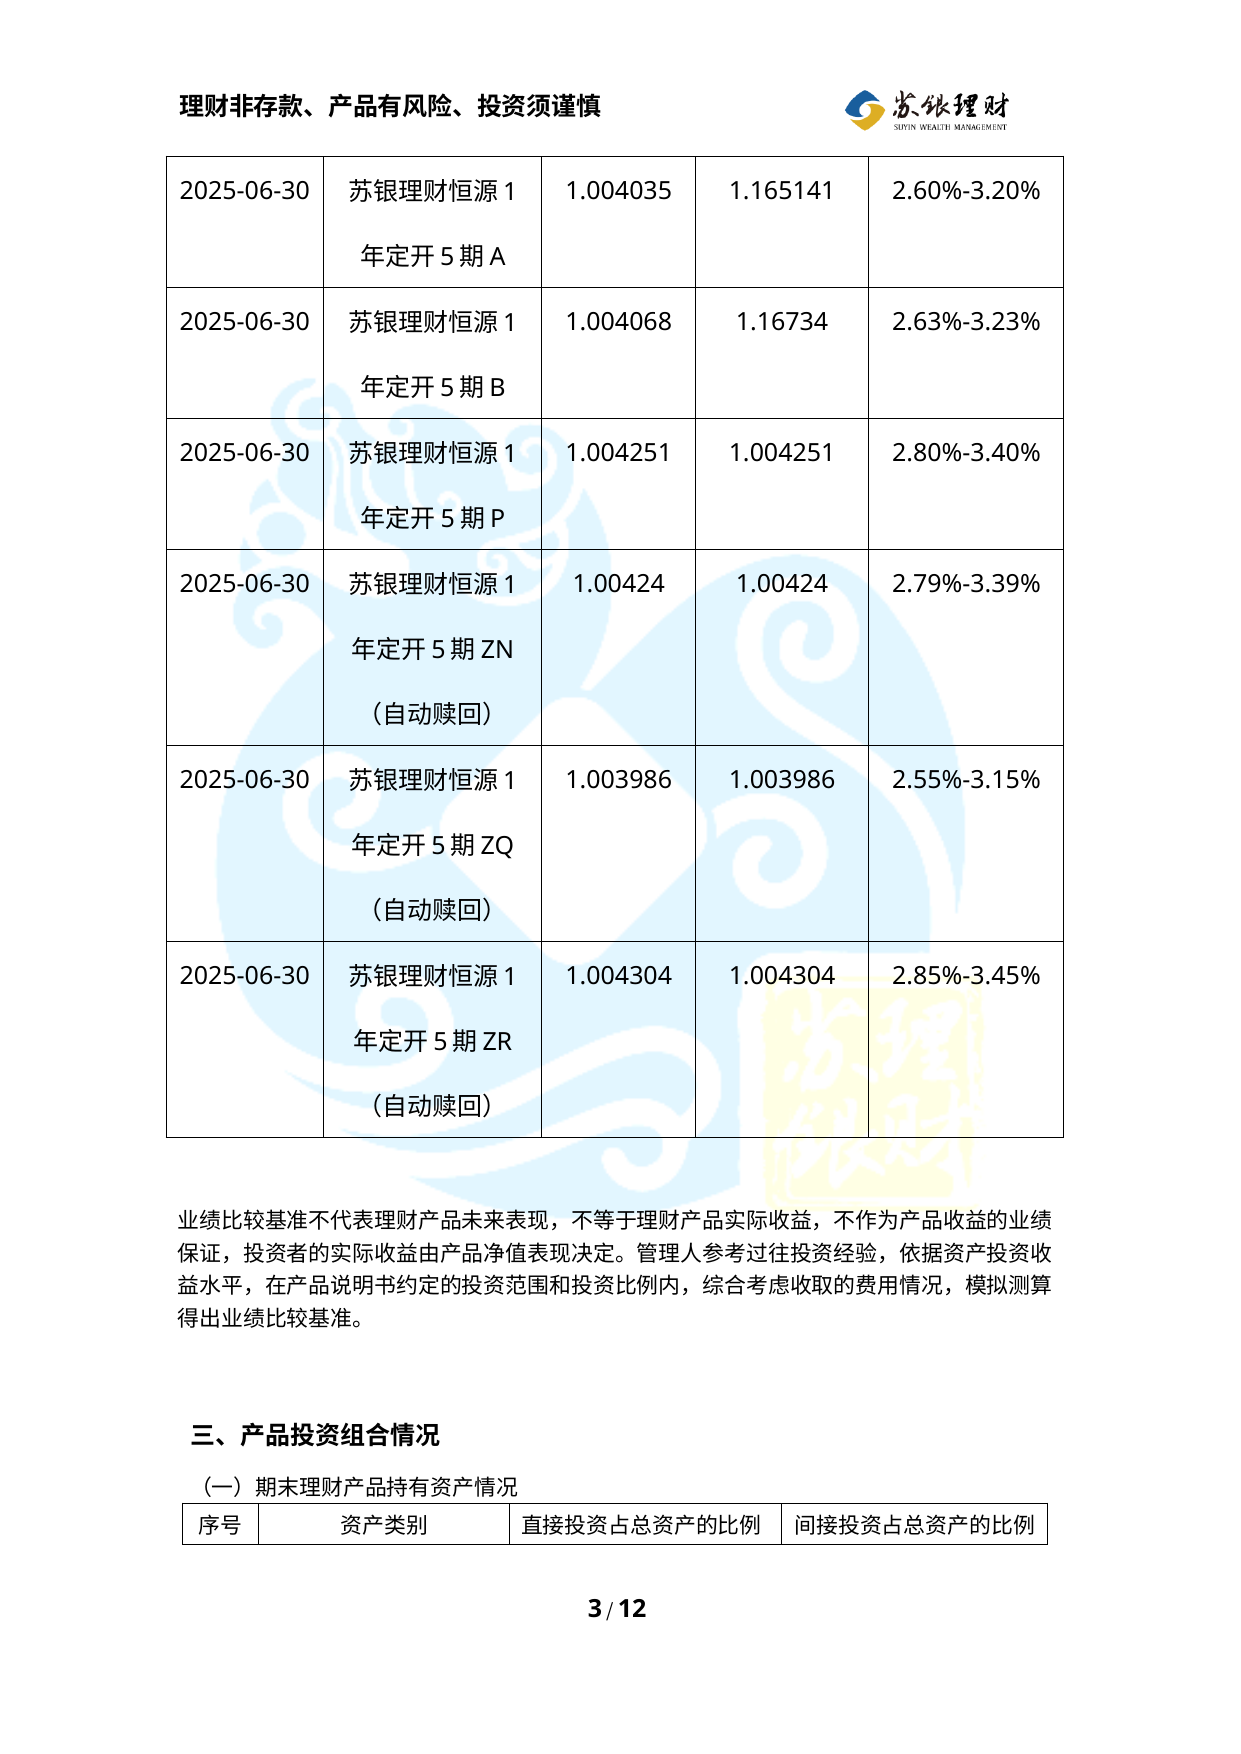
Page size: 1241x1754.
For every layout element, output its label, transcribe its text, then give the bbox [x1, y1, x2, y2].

table_cell 苏银理财恒源1年定开5期B [324, 288, 541, 418]
table_cell 2.55%-3.15% [869, 746, 1063, 941]
table_cell 2025-06-30 [167, 746, 323, 941]
subtitle （一）期末理财产品持有资产情况 [190, 1470, 1053, 1502]
table_cell 苏银理财恒源1年定开5期P [324, 419, 541, 549]
table_cell 1.004251 [696, 419, 868, 549]
table_cell 苏银理财恒源1年定开5期ZQ（自动赎回） [324, 746, 541, 941]
table_cell 1.004068 [542, 288, 695, 418]
table_cell 2.79%-3.39% [869, 550, 1063, 745]
table_cell 2.80%-3.40% [869, 419, 1063, 549]
table_cell 1.004304 [696, 942, 868, 1137]
table_cell 2025-06-30 [167, 288, 323, 418]
table_cell 1.003986 [542, 746, 695, 941]
table_cell 1.003986 [696, 746, 868, 941]
table_cell 1.004035 [542, 157, 695, 287]
table_header 资产类别 [259, 1504, 509, 1544]
table_cell 苏银理财恒源1年定开5期ZR（自动赎回） [324, 942, 541, 1137]
table_cell 2025-06-30 [167, 419, 323, 549]
table_cell 1.004251 [542, 419, 695, 549]
table_cell 2.60%-3.20% [869, 157, 1063, 287]
table_header 序号 [183, 1504, 258, 1544]
table_cell 2.85%-3.45% [869, 942, 1063, 1137]
table_cell 1.004304 [542, 942, 695, 1137]
table_cell 1.16734 [696, 288, 868, 418]
table_cell 2025-06-30 [167, 942, 323, 1137]
text 业绩比较基准不代表理财产品未来表现，不等于理财产品实际收益，不作为产品收益的业绩保证，投资者的实际收益由产品净值表现决定。管理人参考过往投资经验，依据资产投资收益水平，在产品说明书约定的投资范围和投资比例内，综合考虑收取的费用情况，模拟测算得出业绩比较基准。 [177, 1203, 1053, 1333]
table_cell 1.00424 [542, 550, 695, 745]
table_cell 2.63%-3.23% [869, 288, 1063, 418]
table_cell 1.165141 [696, 157, 868, 287]
table_header 直接投资占总资产的比例 [510, 1504, 781, 1544]
table_cell 苏银理财恒源1年定开5期A [324, 157, 541, 287]
picture [820, 72, 1039, 143]
subtitle 三、产品投资组合情况 [190, 1401, 1053, 1466]
table_cell 2025-06-30 [167, 550, 323, 745]
table_cell 1.00424 [696, 550, 868, 745]
table_cell 2025-06-30 [167, 157, 323, 287]
table_cell 苏银理财恒源1年定开5期ZN（自动赎回） [324, 550, 541, 745]
table_header 间接投资占总资产的比例 [782, 1504, 1047, 1544]
